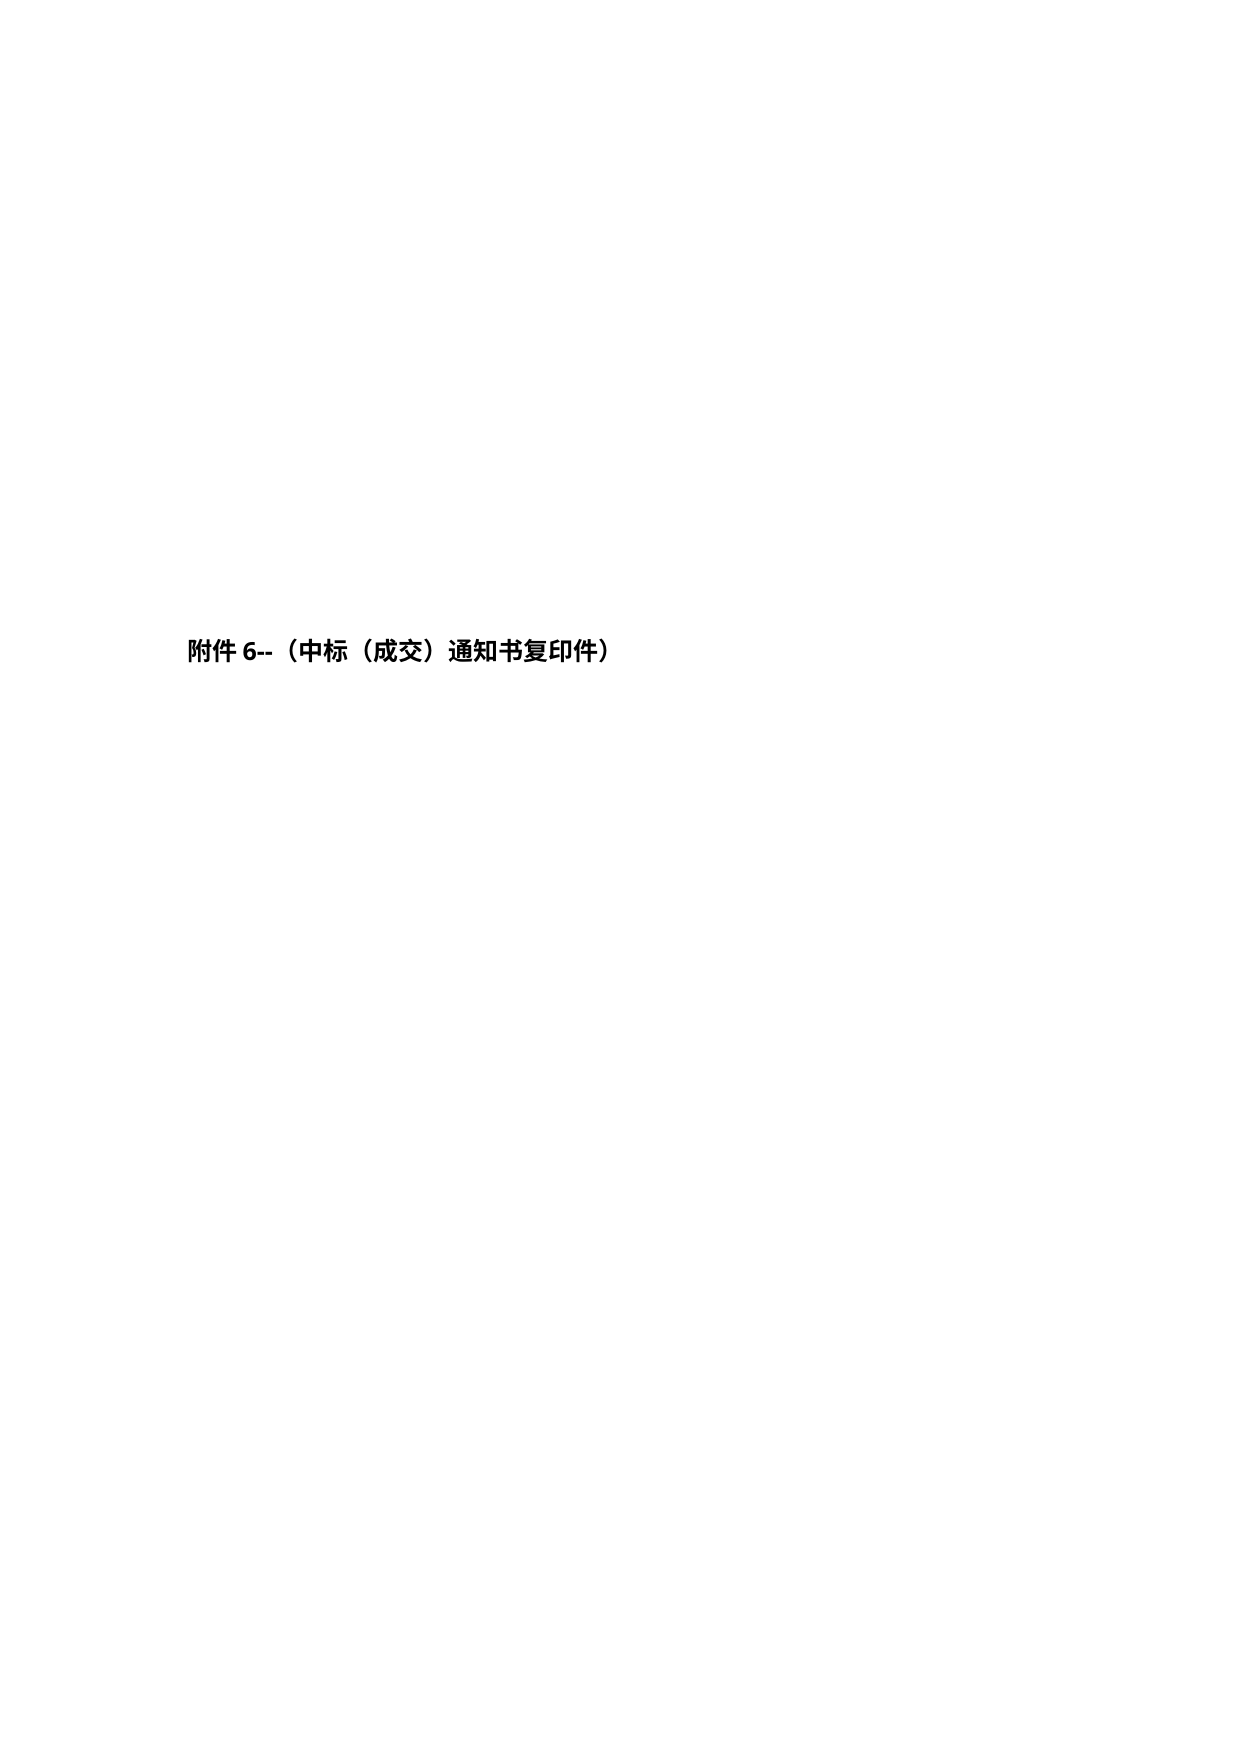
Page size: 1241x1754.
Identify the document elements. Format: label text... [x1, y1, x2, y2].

text 附件6--（中标（成交）通知书复印件） [187, 617, 1053, 682]
